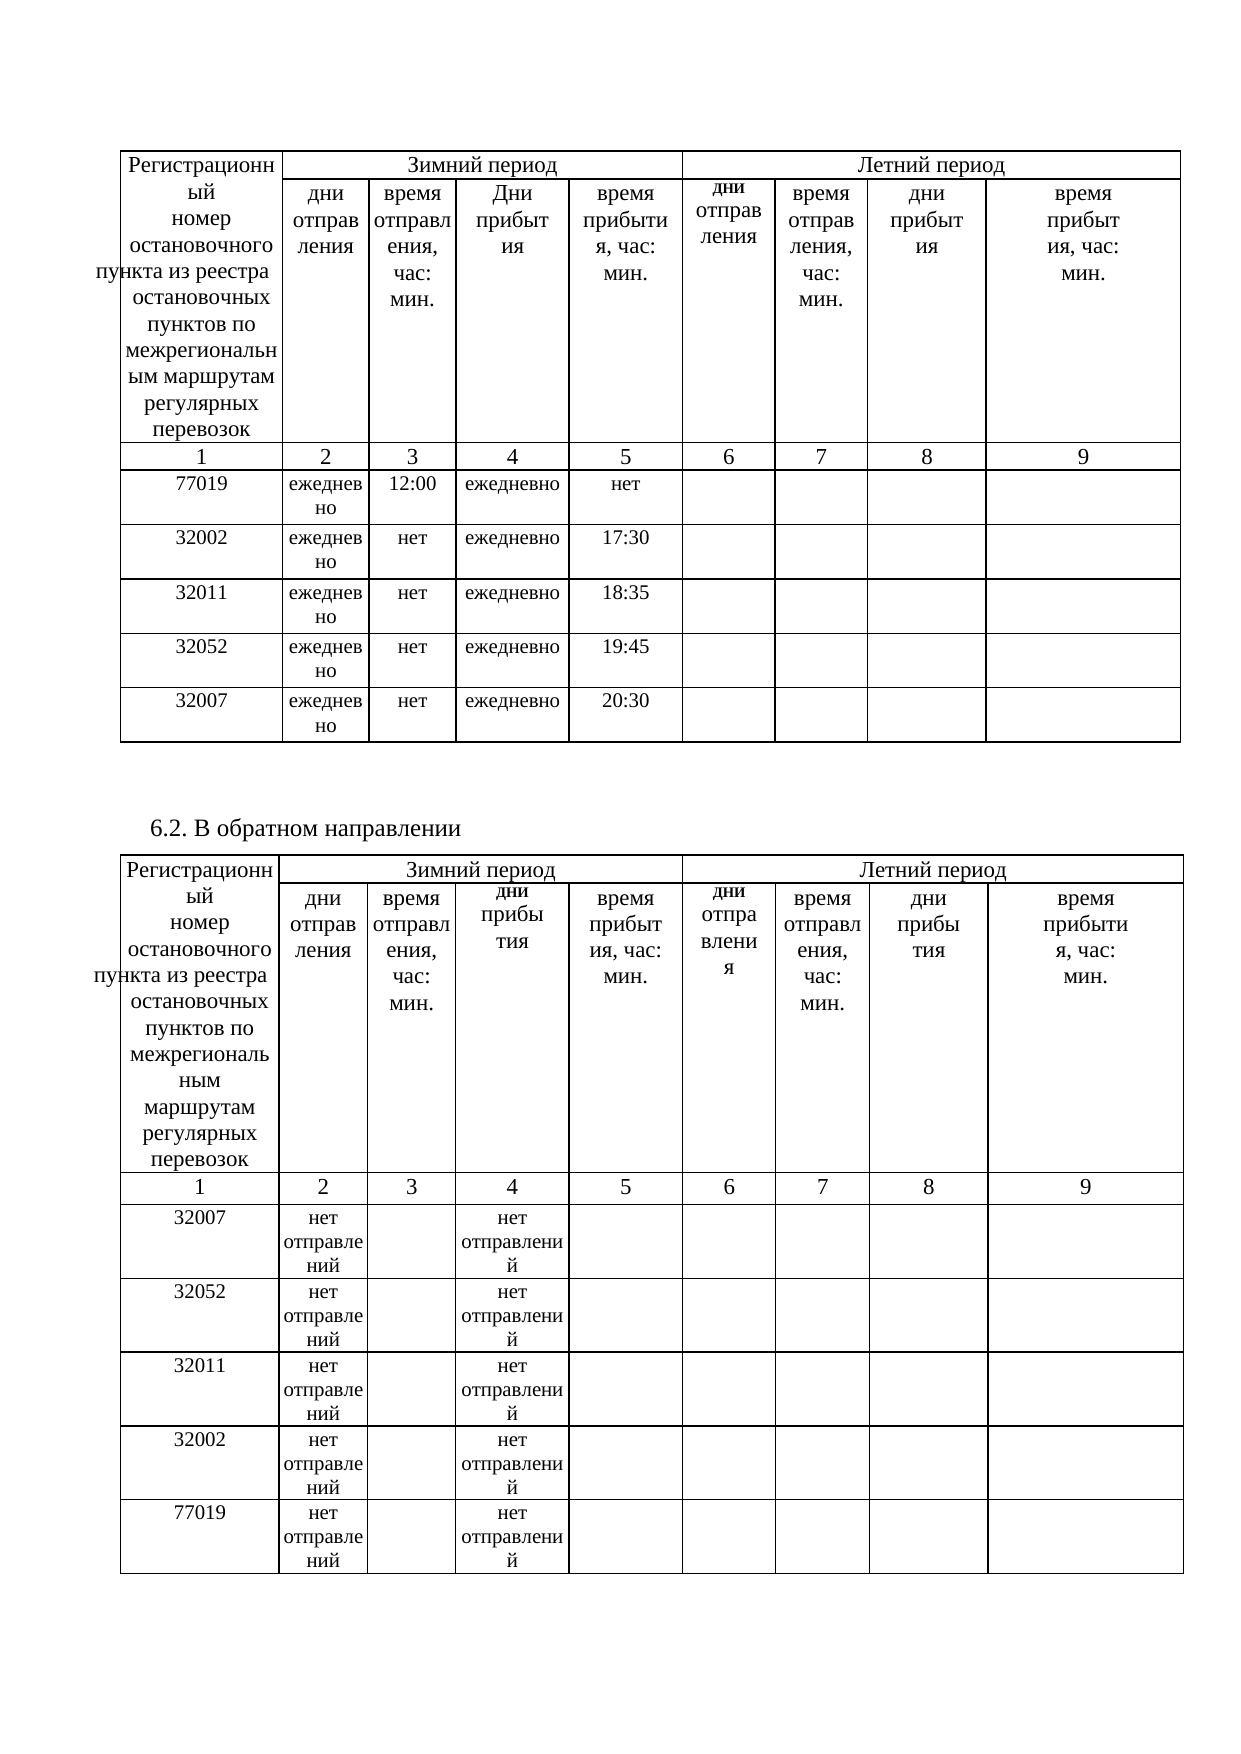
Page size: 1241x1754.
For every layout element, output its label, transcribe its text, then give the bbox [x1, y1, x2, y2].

table_cell 32011 [121, 580, 282, 632]
table_header Летний период [683, 152, 1180, 178]
table_cell [683, 1353, 775, 1425]
table_cell ежедневно [283, 634, 368, 687]
table_cell [776, 634, 867, 687]
table_cell время отправл ения, час: мин. [776, 884, 869, 1172]
table_cell ДНИ отправ ления [683, 180, 774, 441]
table_cell 8 [868, 443, 985, 469]
table_cell [368, 1353, 455, 1425]
table_cell [570, 1279, 682, 1351]
table_cell нет отправлений [280, 1279, 367, 1351]
table_header Регистрационный номер остановочного пункта из реестра остановочных пунктов по межрегиональным маршрутам регулярных перевозок [121, 856, 278, 1172]
table_cell [989, 1205, 1183, 1277]
table_cell дни отправ ления [283, 180, 368, 441]
table_cell [570, 1427, 682, 1499]
table_cell нет отправлений [456, 1205, 568, 1277]
table_cell 32007 [121, 1205, 278, 1277]
table_cell [989, 1500, 1183, 1572]
table_cell нет [370, 525, 455, 578]
table_cell время прибыти я, час: мин. [989, 884, 1183, 1172]
table_cell [683, 634, 774, 687]
table_cell [776, 1205, 869, 1277]
table_cell [989, 1279, 1183, 1351]
table_cell нет отправлений [280, 1500, 367, 1572]
table_cell время прибыт ия, час: мин. [987, 180, 1180, 441]
table_cell 6 [683, 1173, 775, 1204]
table_cell время прибыти я, час: мин. [570, 180, 682, 441]
table_cell 9 [987, 443, 1180, 469]
table_cell нет [370, 634, 455, 687]
table_cell 20:30 [570, 688, 682, 741]
table_cell 1 [121, 1173, 278, 1204]
table_cell 7 [776, 1173, 869, 1204]
table_cell время отправл ения, час: мин. [368, 884, 455, 1172]
table_cell [776, 1500, 869, 1572]
table_cell [683, 580, 774, 632]
table_cell нет отправлений [456, 1500, 568, 1572]
table_cell нет [570, 471, 682, 524]
table_cell [683, 1500, 775, 1572]
table_cell [776, 471, 867, 524]
table_cell [870, 1500, 987, 1572]
table_cell 4 [457, 443, 568, 469]
table_cell ежедневно [283, 580, 368, 632]
table_header Регистрационный номер остановочного пункта из реестра остановочных пунктов по межрегиональным маршрутам регулярных перевозок [121, 152, 282, 441]
table_cell нет [370, 688, 455, 741]
table_cell [870, 1205, 987, 1277]
table_cell дни прибыт ия [868, 180, 985, 441]
table_cell нет отправлений [456, 1279, 568, 1351]
table_cell ежедневно [457, 525, 568, 578]
table_cell время прибыт ия, час: мин. [570, 884, 682, 1172]
table_cell [776, 525, 867, 578]
table_cell [868, 580, 985, 632]
table_cell 3 [370, 443, 455, 469]
table_cell [989, 1427, 1183, 1499]
table_cell 5 [570, 443, 682, 469]
table_header Зимний период [280, 856, 682, 882]
table_cell 8 [870, 1173, 987, 1204]
table_cell [368, 1500, 455, 1572]
table_header Зимний период [283, 152, 682, 178]
table_cell [368, 1427, 455, 1499]
table_cell [987, 634, 1180, 687]
table_header Летний период [683, 856, 1183, 882]
table_cell [368, 1205, 455, 1277]
table_cell 6 [683, 443, 774, 469]
table_cell [987, 688, 1180, 741]
table_cell 32007 [121, 688, 282, 741]
table_cell [868, 688, 985, 741]
table_cell [776, 580, 867, 632]
table_cell дни отправ ления [280, 884, 367, 1172]
table_cell 9 [989, 1173, 1183, 1204]
table_cell 5 [570, 1173, 682, 1204]
table_cell ежедневно [283, 688, 368, 741]
table_cell [987, 580, 1180, 632]
table_cell [683, 525, 774, 578]
table_cell ДНИ отпра влени я [683, 884, 775, 1172]
table_cell ежедневно [457, 580, 568, 632]
table_cell [868, 471, 985, 524]
table_cell [683, 1205, 775, 1277]
table_cell нет отправлений [456, 1427, 568, 1499]
table_cell ежедневно [457, 471, 568, 524]
table_cell [776, 1353, 869, 1425]
table_cell 32011 [121, 1353, 278, 1425]
table_cell [868, 634, 985, 687]
text 6.2. В обратном направлении [150, 813, 1090, 842]
table_cell 4 [456, 1173, 568, 1204]
table_cell нет [370, 580, 455, 632]
table_cell нет отправлений [280, 1427, 367, 1499]
table_cell [870, 1353, 987, 1425]
table_cell ежедневно [457, 688, 568, 741]
table_cell дни прибы тия [870, 884, 987, 1172]
table_cell 1 [121, 443, 282, 469]
table_cell 3 [368, 1173, 455, 1204]
table_cell ДНИ прибы тия [456, 884, 568, 1172]
table_cell [368, 1279, 455, 1351]
table_cell [776, 1427, 869, 1499]
table_cell 12:00 [370, 471, 455, 524]
table_cell 19:45 [570, 634, 682, 687]
table_cell [870, 1427, 987, 1499]
table_cell 77019 [121, 471, 282, 524]
table_cell ежедневно [283, 525, 368, 578]
table_cell [987, 525, 1180, 578]
table_cell 2 [283, 443, 368, 469]
table_cell 2 [280, 1173, 367, 1204]
table_cell 32052 [121, 634, 282, 687]
table_cell [570, 1205, 682, 1277]
table_cell [683, 1427, 775, 1499]
table_cell [987, 471, 1180, 524]
table_cell [989, 1353, 1183, 1425]
table_cell ежедневно [457, 634, 568, 687]
table_cell нет отправлений [456, 1353, 568, 1425]
table_cell [683, 1279, 775, 1351]
table_cell Дни прибыт ия [457, 180, 568, 441]
table_cell [570, 1500, 682, 1572]
table_cell 32002 [121, 1427, 278, 1499]
table_cell нет отправлений [280, 1353, 367, 1425]
table_cell 7 [776, 443, 867, 469]
table_cell [776, 688, 867, 741]
table_cell время отправ ления, час: мин. [776, 180, 867, 441]
table_cell [683, 471, 774, 524]
table_cell время отправл ения, час: мин. [370, 180, 455, 441]
table_cell [868, 525, 985, 578]
table_cell 77019 [121, 1500, 278, 1572]
table_cell 32052 [121, 1279, 278, 1351]
table_cell нет отправлений [280, 1205, 367, 1277]
table_cell 32002 [121, 525, 282, 578]
table_cell [570, 1353, 682, 1425]
table_cell [776, 1279, 869, 1351]
table_cell ежедневно [283, 471, 368, 524]
table_cell 18:35 [570, 580, 682, 632]
table_cell 17:30 [570, 525, 682, 578]
table_cell [870, 1279, 987, 1351]
table_cell [683, 688, 774, 741]
